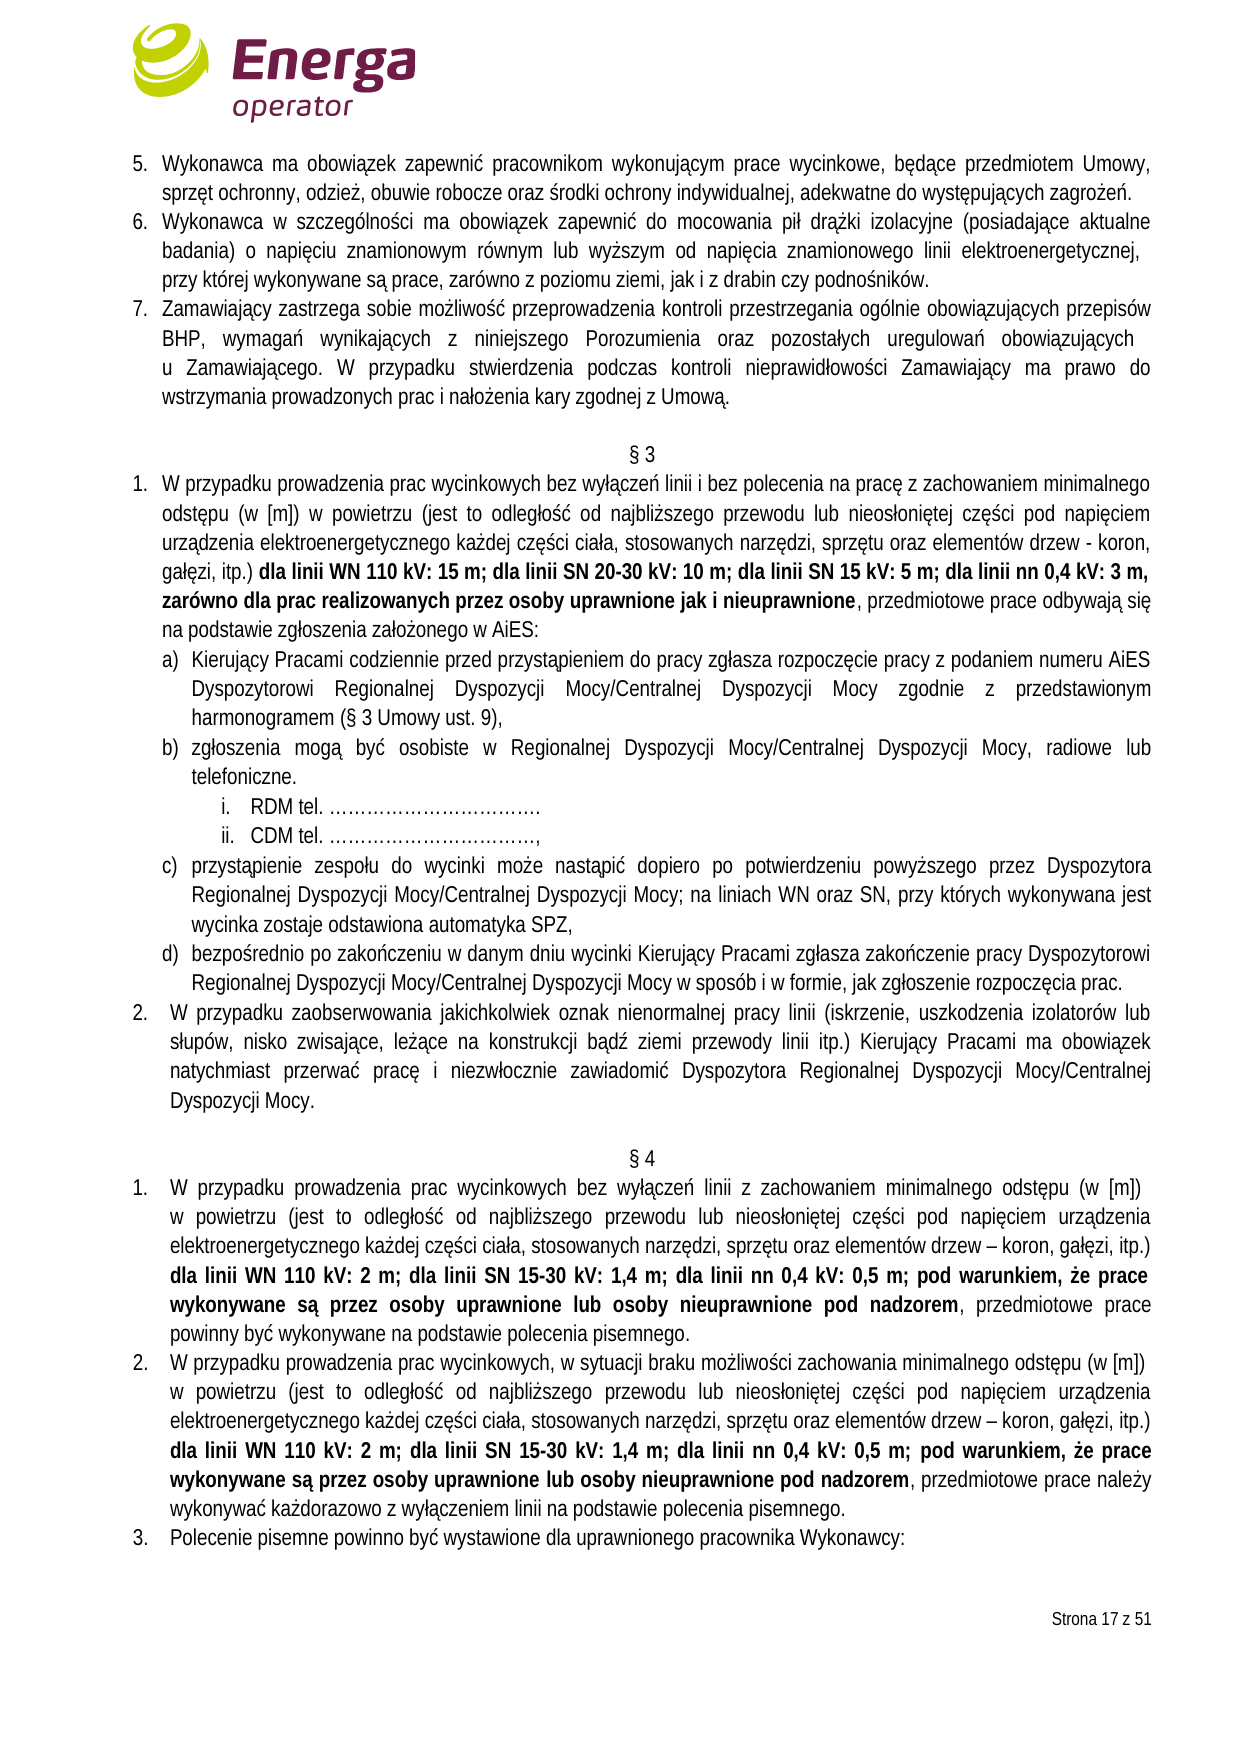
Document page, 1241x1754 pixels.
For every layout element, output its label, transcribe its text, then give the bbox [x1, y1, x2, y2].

list W przypadku prowadzenia prac wycinkowych, w sytuacji braku możliwości zachowania minimalnego odstępu (w [m]) w powietrzu (jest to odległość od najbliższego przewodu lub nieosłoniętej części pod napięciem urządzenia elektroenergetycznego każdej części ciała, stosowanych narzędzi, sprzętu oraz elementów drzew – koron, gałęzi, itp.) dla linii WN 110 kV: 2 m; dla linii SN 15-30 kV: 1,4 m; dla linii nn 0,4 kV: 0,5 m; pod warunkiem, że prace wykonywane są przez osoby uprawnione lub osoby nieuprawnione pod nadzorem, przedmiotowe prace należy wykonywać każdorazowo z wyłączeniem linii na podstawie polecenia pisemnego. [133, 1347, 1152, 1522]
list zgłoszenia mogą być osobiste w Regionalnej Dyspozycji Mocy/Centralnej Dyspozycji Mocy, radiowe lub telefoniczne. [162, 732, 1152, 790]
list W przypadku zaobserwowania jakichkolwiek oznak nienormalnej pracy linii (iskrzenie, uszkodzenia izolatorów lub słupów, nisko zwisające, leżące na konstrukcji bądź ziemi przewody linii itp.) Kierujący Pracami ma obowiązek natychmiast przerwać pracę i niezwłocznie zawiadomić Dyspozytora Regionalnej Dyspozycji Mocy/Centralnej Dyspozycji Mocy. [132, 997, 1152, 1114]
list Wykonawca ma obowiązek zapewnić pracownikom wykonującym prace wycinkowe, będące przedmiotem Umowy, sprzęt ochronny, odzież, obuwie robocze oraz środki ochrony indywidualnej, adekwatne do występujących zagrożeń. [132, 148, 1152, 206]
list bezpośrednio po zakończeniu w danym dniu wycinki Kierujący Pracami zgłasza zakończenie pracy Dyspozytorowi Regionalnej Dyspozycji Mocy/Centralnej Dyspozycji Mocy w sposób i w formie, jak zgłoszenie rozpoczęcia prac. [162, 938, 1152, 997]
list Kierujący Pracami codziennie przed przystąpieniem do pracy zgłasza rozpoczęcie pracy z podaniem numeru AiES Dyspozytorowi Regionalnej Dyspozycji Mocy/Centralnej Dyspozycji Mocy zgodnie z przedstawionym harmonogramem (§ 3 Umowy ust. 9), [162, 644, 1152, 732]
list Wykonawca w szczególności ma obowiązek zapewnić do mocowania pił drążki izolacyjne (posiadające aktualne badania) o napięciu znamionowym równym lub wyższym od napięcia znamionowego linii elektroenergetycznej, przy której wykonywane są prace, zarówno z poziomu ziemi, jak i z drabin czy podnośników. [132, 206, 1152, 293]
list Polecenie pisemne powinno być wystawione dla uprawnionego pracownika Wykonawcy: [133, 1522, 1152, 1551]
list W przypadku prowadzenia prac wycinkowych bez wyłączeń linii i bez polecenia na pracę z zachowaniem minimalnego odstępu (w [m]) w powietrzu (jest to odległość od najbliższego przewodu lub nieosłoniętej części pod napięciem urządzenia elektroenergetycznego każdej części ciała, stosowanych narzędzi, sprzętu oraz elementów drzew - koron, gałęzi, itp.) dla linii WN 110 kV: 15 m; dla linii SN 20-30 kV: 10 m; dla linii SN 15 kV: 5 m; dla linii nn 0,4 kV: 3 m, zarówno dla prac realizowanych przez osoby uprawnione jak i nieuprawnione, przedmiotowe prace odbywają się na podstawie zgłoszenia założonego w AiES: [132, 468, 1152, 643]
text § 3 [132, 439, 1152, 468]
list przystąpienie zespołu do wycinki może nastąpić dopiero po potwierdzeniu powyższego przez Dyspozytora Regionalnej Dyspozycji Mocy/Centralnej Dyspozycji Mocy; na liniach WN oraz SN, przy których wykonywana jest wycinka zostaje odstawiona automatyka SPZ, [162, 850, 1152, 938]
list CDM tel. ……………………………, [221, 821, 1152, 850]
list Zamawiający zastrzega sobie możliwość przeprowadzenia kontroli przestrzegania ogólnie obowiązujących przepisów BHP, wymagań wynikających z niniejszego Porozumienia oraz pozostałych uregulowań obowiązujących u Zamawiającego. W przypadku stwierdzenia podczas kontroli nieprawidłowości Zamawiający ma prawo do wstrzymania prowadzonych prac i nałożenia kary zgodnej z Umową. [132, 293, 1152, 410]
picture [132, 23, 416, 123]
list W przypadku prowadzenia prac wycinkowych bez wyłączeń linii z zachowaniem minimalnego odstępu (w [m]) w powietrzu (jest to odległość od najbliższego przewodu lub nieosłoniętej części pod napięciem urządzenia elektroenergetycznego każdej części ciała, stosowanych narzędzi, sprzętu oraz elementów drzew – koron, gałęzi, itp.) dla linii WN 110 kV: 2 m; dla linii SN 15-30 kV: 1,4 m; dla linii nn 0,4 kV: 0,5 m; pod warunkiem, że prace wykonywane są przez osoby uprawnione lub osoby nieuprawnione pod nadzorem, przedmiotowe prace powinny być wykonywane na podstawie polecenia pisemnego. [132, 1172, 1152, 1347]
list RDM tel. ……………………………. [221, 791, 1152, 820]
text § 4 [132, 1143, 1152, 1172]
